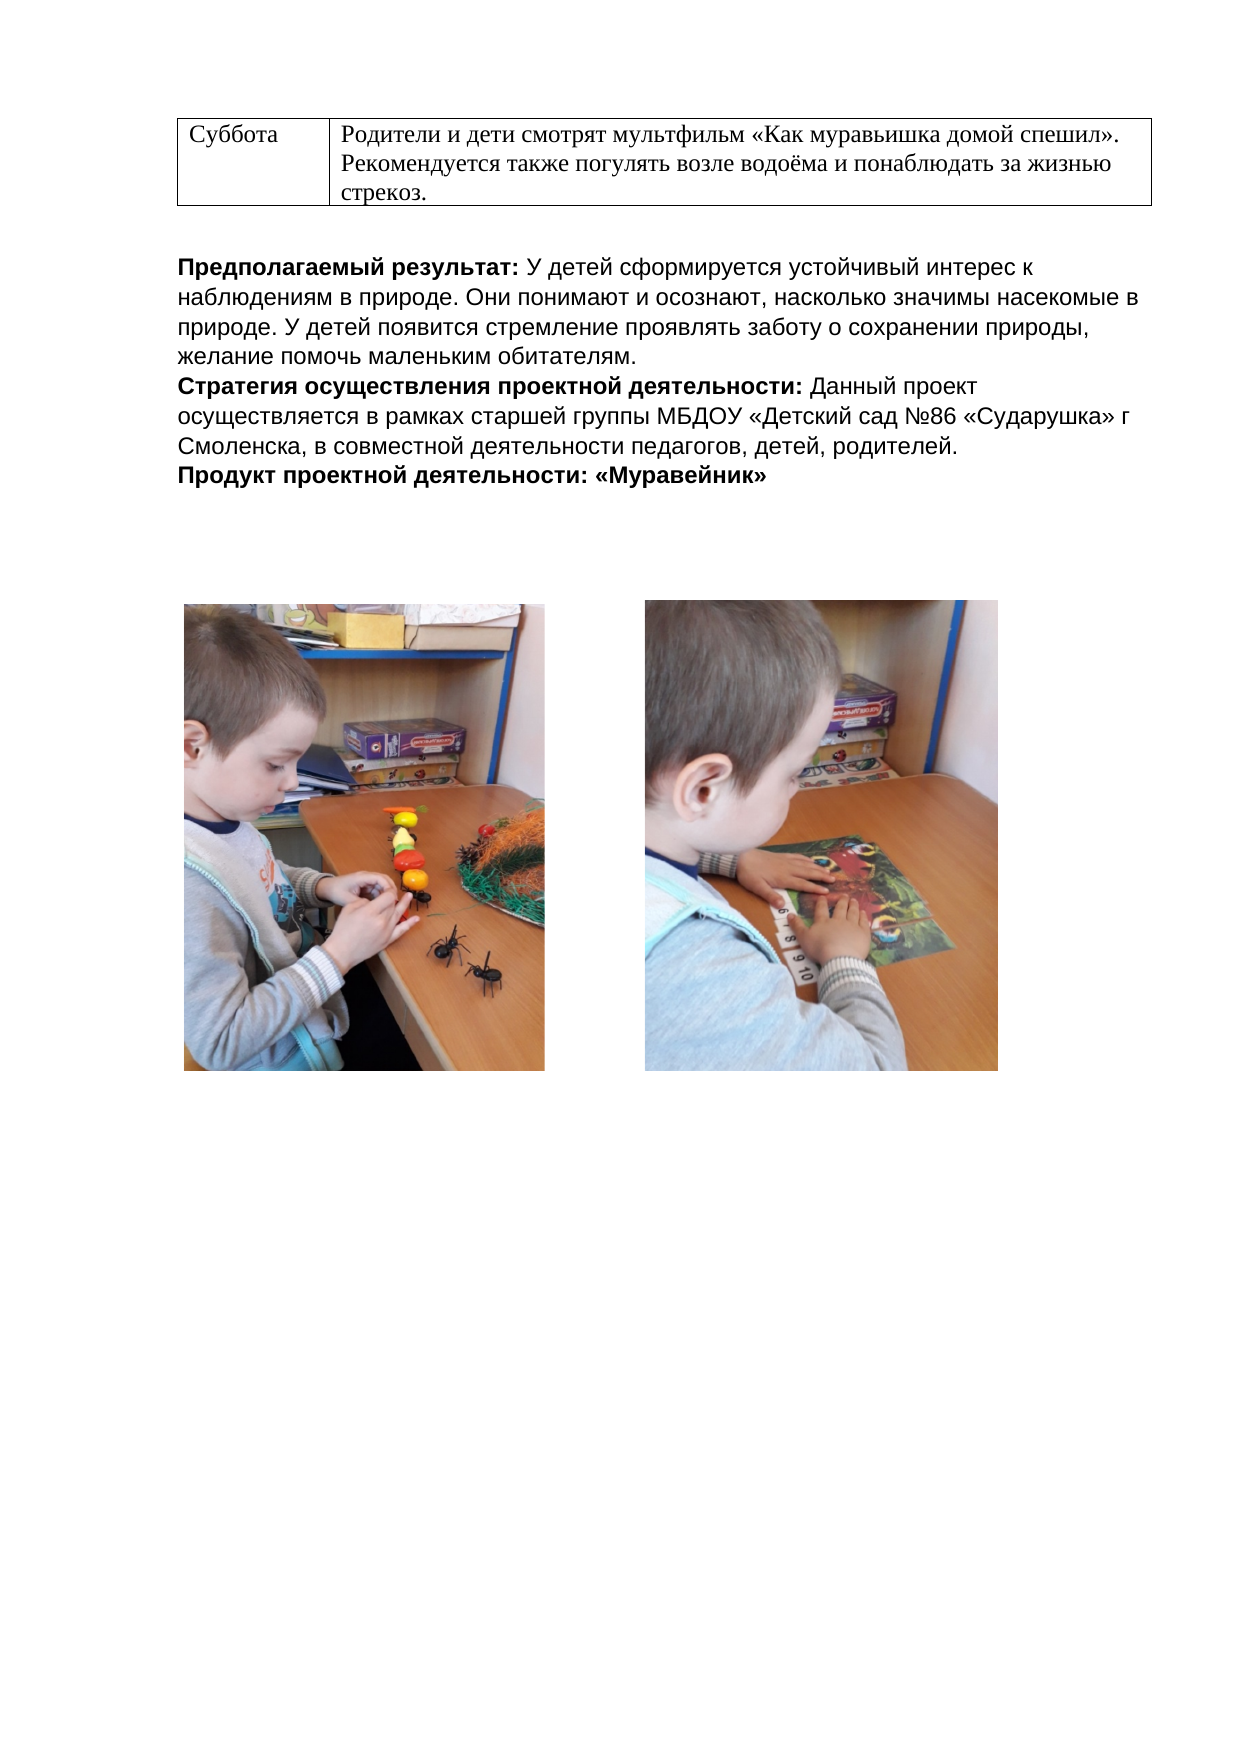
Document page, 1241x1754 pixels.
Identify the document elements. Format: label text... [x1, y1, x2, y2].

text Предполагаемый результат: У детей сформируется устойчивый интерес к наблюдениям в природе. Они понимают и осознают, насколько значимы насекомые в природе. У детей появится стремление проявлять заботу о сохранении природы, желание помочь маленьким обитателям. Стратегия осуществления проектной деятельности: Данный проект осуществляется в рамках старшей группы МБДОУ «Детский сад №86 «Сударушка» г Смоленска, в совместной деятельности педагогов, детей, родителей. Продукт проектной деятельности: «Муравейник» [177, 253, 1152, 489]
table_cell Родители и дети смотрят мультфильм «Как муравьишка домой спешил». Рекомендуется также погулять возле водоёма и понаблюдать за жизнью стрекоз. [330, 119, 1151, 205]
picture [184, 604, 545, 1071]
picture [645, 600, 998, 1071]
table_cell Суббота [178, 119, 329, 205]
